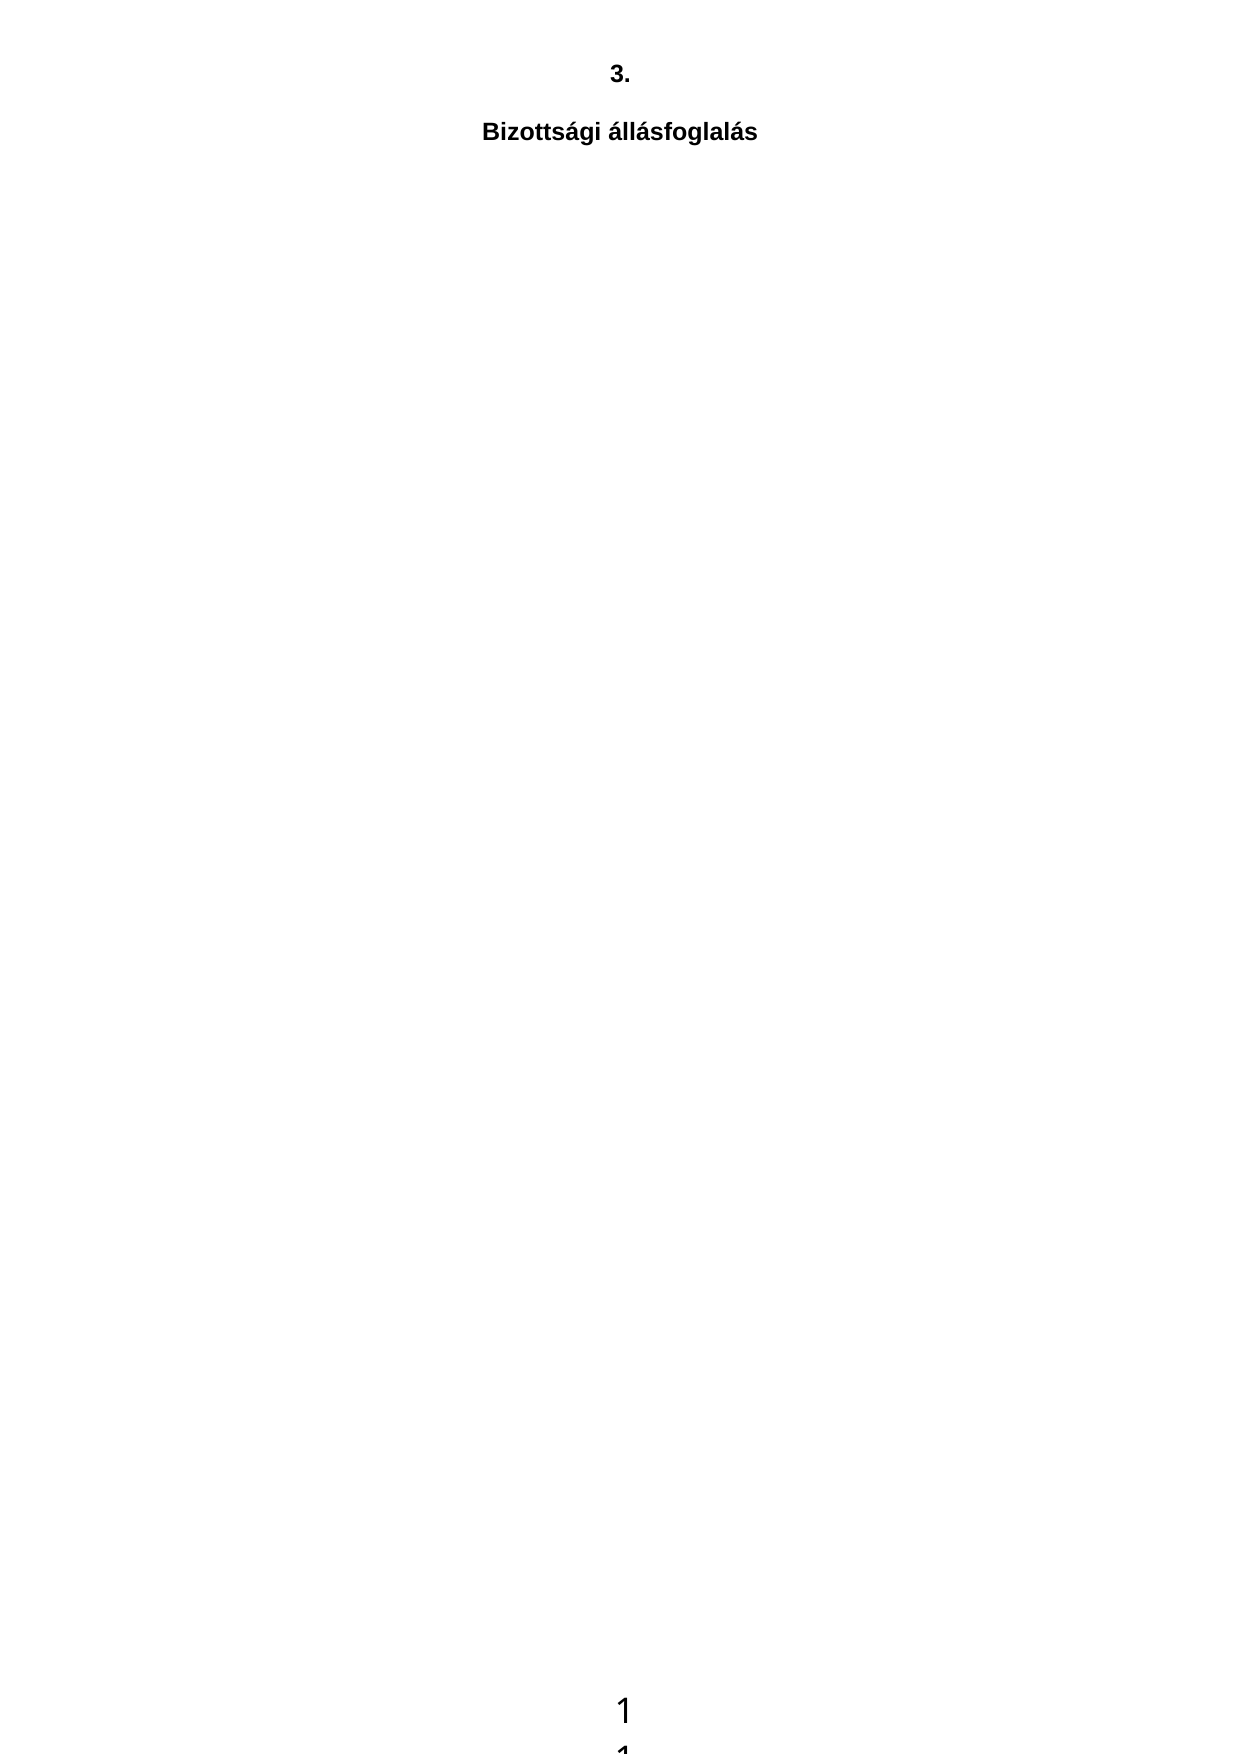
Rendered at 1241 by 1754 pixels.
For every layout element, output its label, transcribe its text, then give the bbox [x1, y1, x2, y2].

text 3. [148, 59, 1093, 88]
text Bizottsági állásfoglalás [148, 117, 1093, 145]
